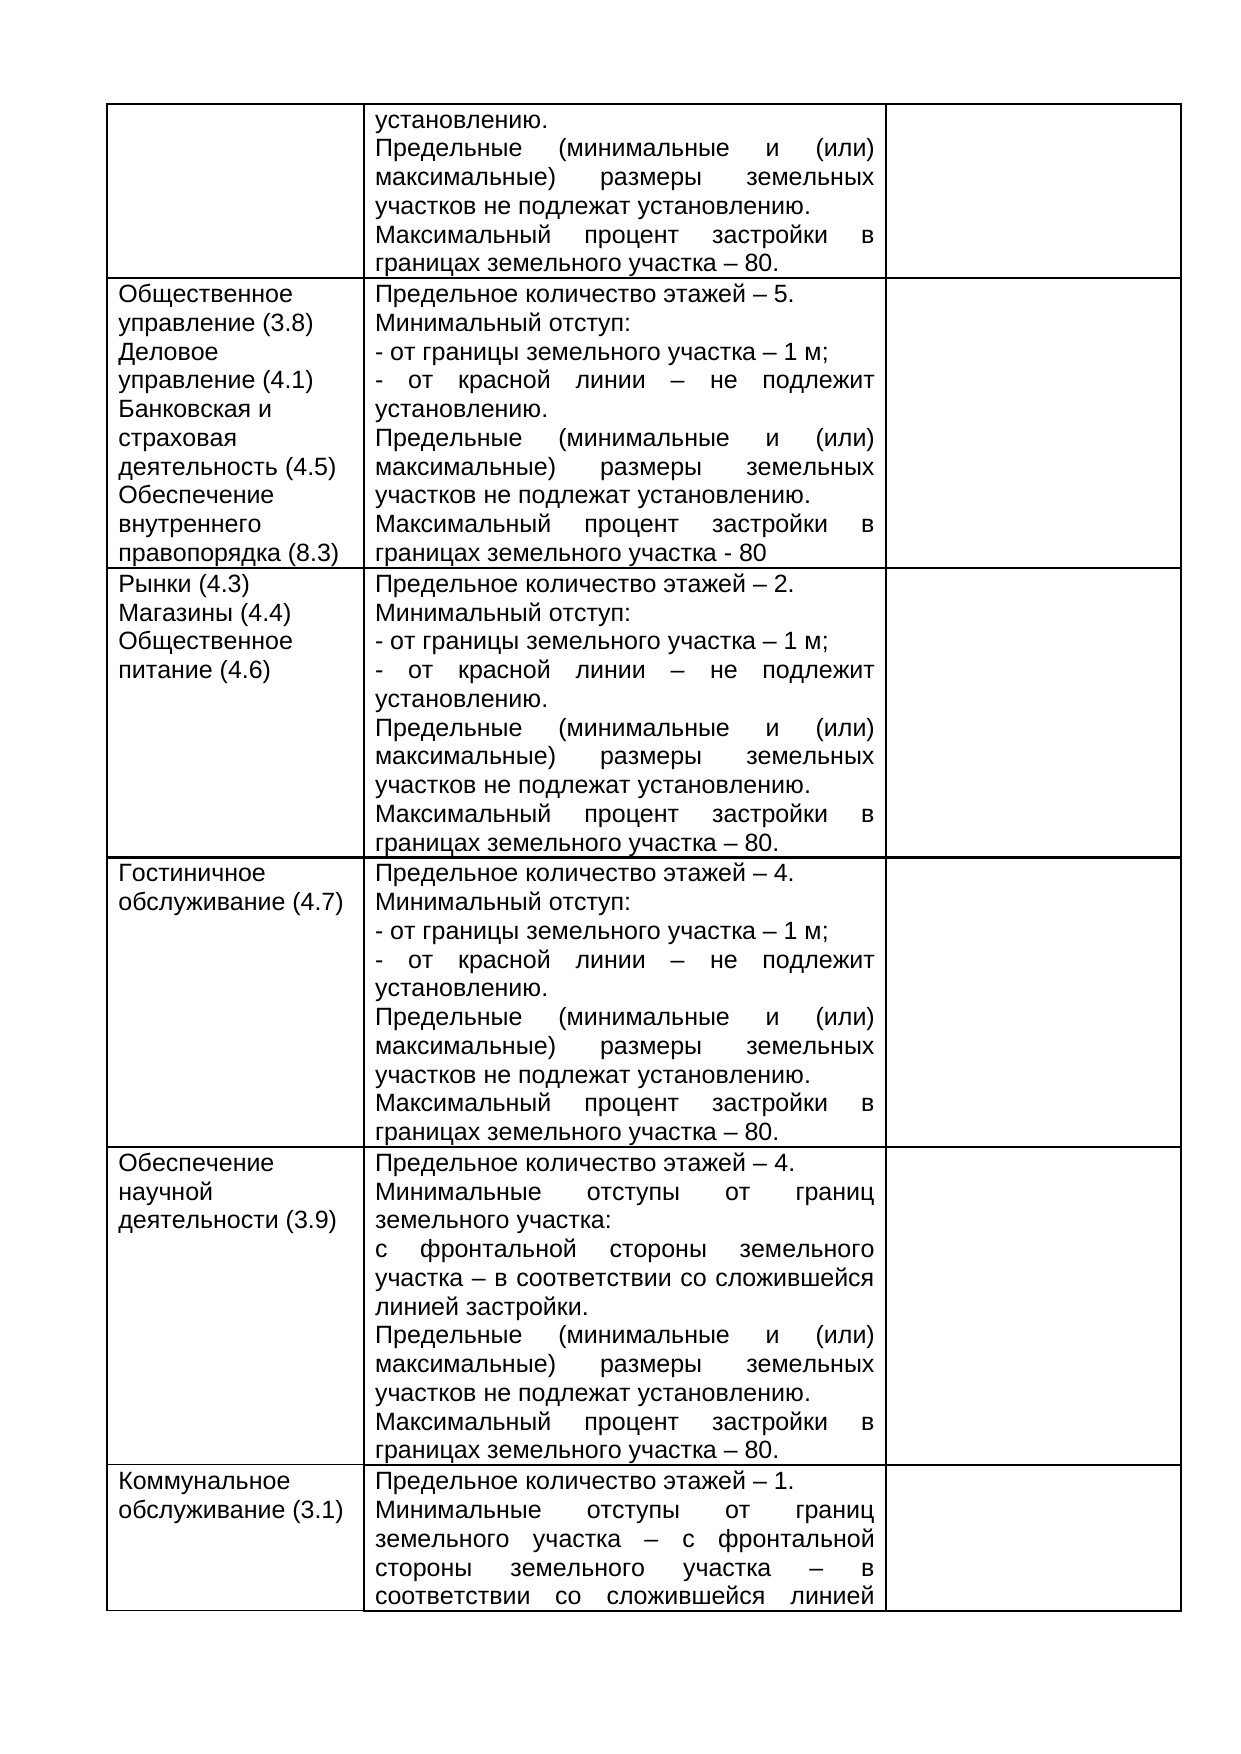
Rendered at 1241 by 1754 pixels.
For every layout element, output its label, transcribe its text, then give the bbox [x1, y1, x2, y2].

table_cell [887, 1466, 1180, 1610]
table_cell Предельное количество этажей – 5. Минимальный отступ: - от границы земельного участка – 1 м; - от красной линии – не подлежит установлению. Предельные (минимальные и (или) максимальные) размеры земельных участков не подлежат установлению. Максимальный процент застройки в границах земельного участка - 80 [365, 279, 885, 567]
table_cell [108, 1465, 363, 1610]
table_cell [887, 105, 1180, 277]
table_cell [887, 1148, 1180, 1464]
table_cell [108, 105, 363, 277]
table_cell Рынки (4.3) Магазины (4.4) Общественное питание (4.6) [108, 569, 363, 856]
table_cell [887, 859, 1180, 1146]
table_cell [365, 105, 885, 277]
table_cell Обеспечение научной деятельности (3.9) [108, 1148, 363, 1464]
table_cell Гостиничное обслуживание (4.7) [108, 859, 363, 1146]
table_cell [887, 569, 1180, 856]
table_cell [365, 1466, 885, 1610]
table_cell Предельное количество этажей – 2. Минимальный отступ: - от границы земельного участка – 1 м; - от красной линии – не подлежит установлению. Предельные (минимальные и (или) максимальные) размеры земельных участков не подлежат установлению. Максимальный процент застройки в границах земельного участка – 80. [365, 569, 885, 856]
table_cell Общественное управление (3.8) Деловое управление (4.1) Банковская и страховая деятельность (4.5) Обеспечение внутреннего правопорядка (8.3) [108, 279, 363, 567]
table_cell [887, 279, 1180, 567]
table_cell Предельное количество этажей – 4. Минимальные отступы от границ земельного участка: с фронтальной стороны земельного участка – в соответствии со сложившейся линией застройки. Предельные (минимальные и (или) максимальные) размеры земельных участков не подлежат установлению. Максимальный процент застройки в границах земельного участка – 80. [365, 1148, 885, 1464]
